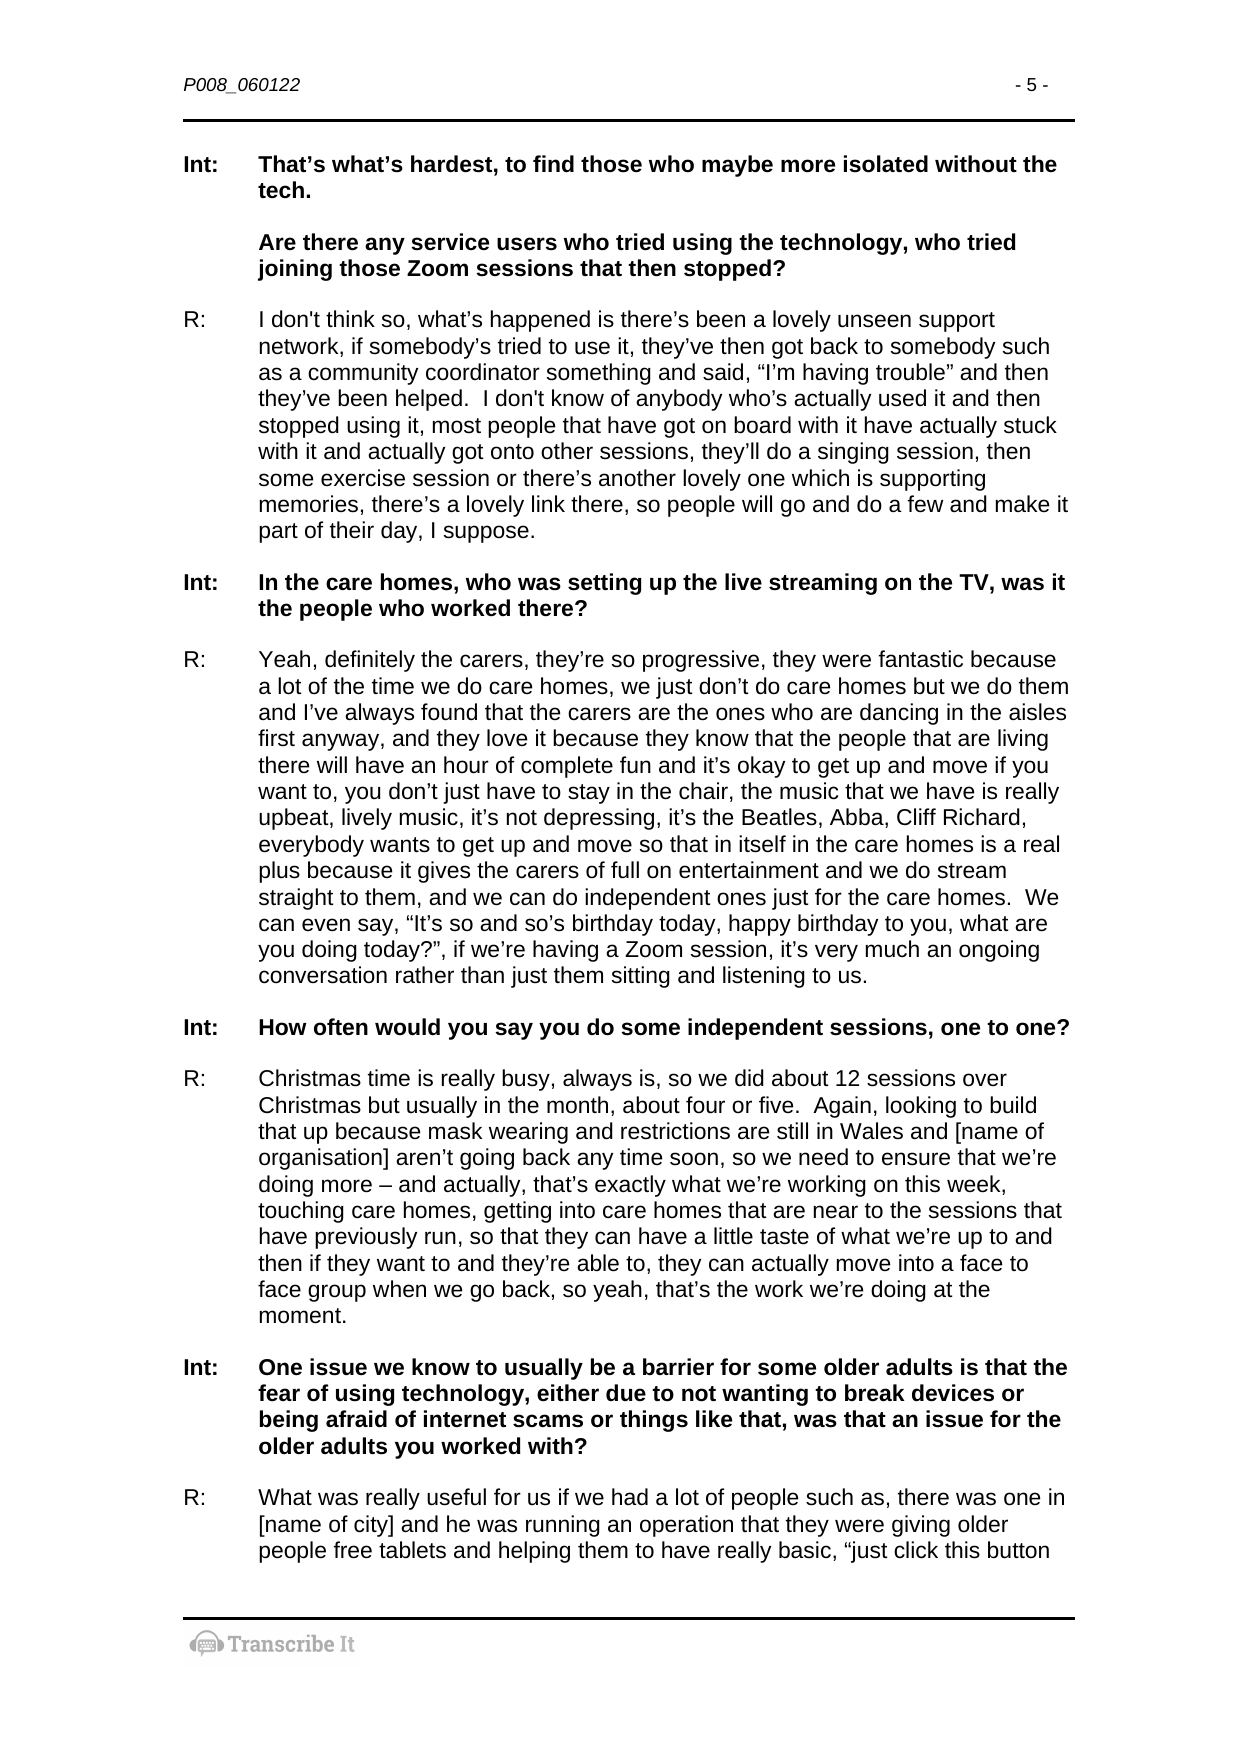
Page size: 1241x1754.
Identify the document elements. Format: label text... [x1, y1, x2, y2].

text Int: That’s what’s hardest, to find those who maybe more isolated without the tech. [183, 151, 1075, 204]
text Int: How often would you say you do some independent sessions, one to one? [183, 1014, 1075, 1040]
text Int: One issue we know to usually be a barrier for some older adults is that the fear of using technology, either due to not wanting to break devices or being afraid of internet scams or things like that, was that an issue for the older adults you worked with? [183, 1354, 1075, 1459]
text R: Christmas time is really busy, always is, so we did about 12 sessions over Christmas but usually in the month, about four or five. Again, looking to build that up because mask wearing and restrictions are still in Wales and [name of organisation] aren’t going back any time soon, so we need to ensure that we’re doing more – and actually, that’s exactly what we’re working on this week, touching care homes, getting into care homes that are near to the sessions that have previously run, so that they can have a little taste of what we’re up to and then if they want to and they’re able to, they can actually move into a face to face group when we go back, so yeah, that’s the work we’re doing at the moment. [183, 1065, 1075, 1329]
text R: Yeah, definitely the carers, they’re so progressive, they were fantastic because a lot of the time we do care homes, we just don’t do care homes but we do them and I’ve always found that the carers are the ones who are dancing in the aisles first anyway, and they love it because they know that the people that are living there will have an hour of complete fun and it’s okay to get up and move if you want to, you don’t just have to stay in the chair, the music that we have is really upbeat, lively music, it’s not depressing, it’s the Beatles, Abba, Cliff Richard, everybody wants to get up and move so that in itself in the care homes is a real plus because it gives the carers of full on entertainment and we do stream straight to them, and we can do independent ones just for the care homes. We can even say, “It’s so and so’s birthday today, happy birthday to you, what are you doing today?”, if we’re having a Zoom session, it’s very much an ongoing conversation rather than just them sitting and listening to us. [183, 646, 1075, 989]
text Are there any service users who tried using the technology, who tried joining those Zoom sessions that then stopped? [183, 229, 1075, 281]
text R: I don't think so, what’s happened is there’s been a lovely unseen support network, if somebody’s tried to use it, they’ve then got back to somebody such as a community coordinator something and said, “I’m having trouble” and then they’ve been helped. I don't know of anybody who’s actually used it and then stopped using it, most people that have got on board with it have actually stuck with it and actually got onto other sessions, they’ll do a singing session, then some exercise session or there’s another lovely one which is supporting memories, there’s a lovely link there, so people will go and do a few and make it part of their day, I suppose. [183, 306, 1075, 543]
text Int: In the care homes, who was setting up the live streaming on the TV, was it the people who worked there? [183, 568, 1075, 621]
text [183, 1484, 1075, 1563]
